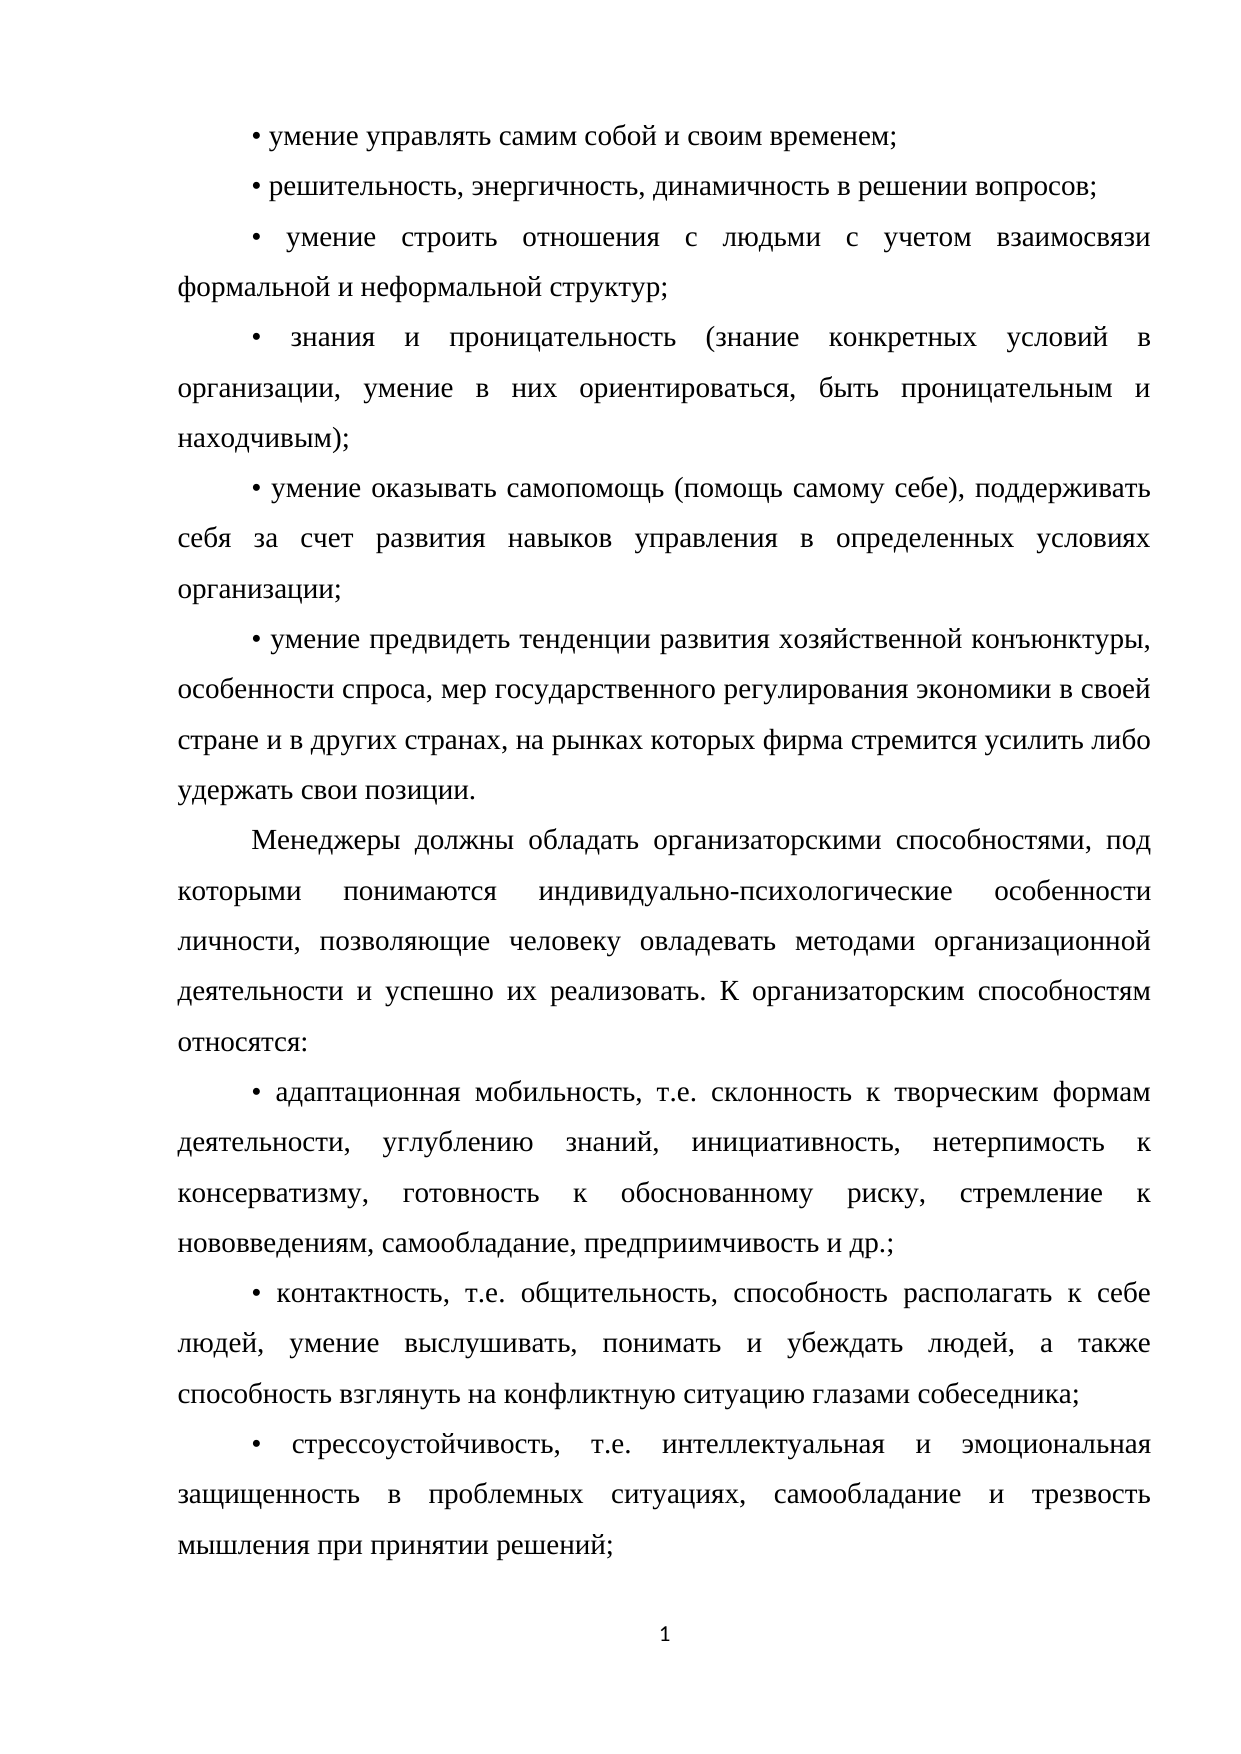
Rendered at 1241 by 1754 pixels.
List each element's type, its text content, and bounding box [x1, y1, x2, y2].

text Менеджеры должны обладать организаторскими способностями, под которыми понимаются индивидуально-психологические особенности личности, позволяющие человеку овладевать методами организационной деятельности и успешно их реализовать. К организаторским способностям относятся: [177, 822, 1152, 1057]
text • умение управлять самим собой и своим временем; [177, 118, 1152, 152]
text • стрессоустойчивость, т.е. интеллектуальная и эмоциональная защищенность в проблемных ситуациях, самообладание и трезвость мышления при принятии решений; [177, 1426, 1152, 1560]
text • умение строить отношения с людьми с учетом взаимосвязи формальной и неформальной структур; [177, 219, 1152, 303]
text • знания и проницательность (знание конкретных условий в организации, умение в них ориентироваться, быть проницательным и находчивым); [177, 319, 1152, 453]
text • решительность, энергичность, динамичность в решении вопросов; [177, 168, 1152, 202]
text • умение оказывать самопомощь (помощь самому себе), поддерживать себя за счет развития навыков управления в определенных условиях организации; [177, 470, 1152, 604]
text • контактность, т.е. общительность, способность располагать к себе людей, умение выслушивать, понимать и убеждать людей, а также способность взглянуть на конфликтную ситуацию глазами собеседника; [177, 1275, 1152, 1409]
text • адаптационная мобильность, т.е. склонность к творческим формам деятельности, углублению знаний, инициативность, нетерпимость к консерватизму, готовность к обоснованному риску, стремление к нововведениям, самообладание, предприимчивость и др.; [177, 1074, 1152, 1258]
text • умение предвидеть тенденции развития хозяйственной конъюнктуры, особенности спроса, мер государственного регулирования экономики в своей стране и в других странах, на рынках которых фирма стремится усилить либо удержать свои позиции. [177, 621, 1152, 806]
